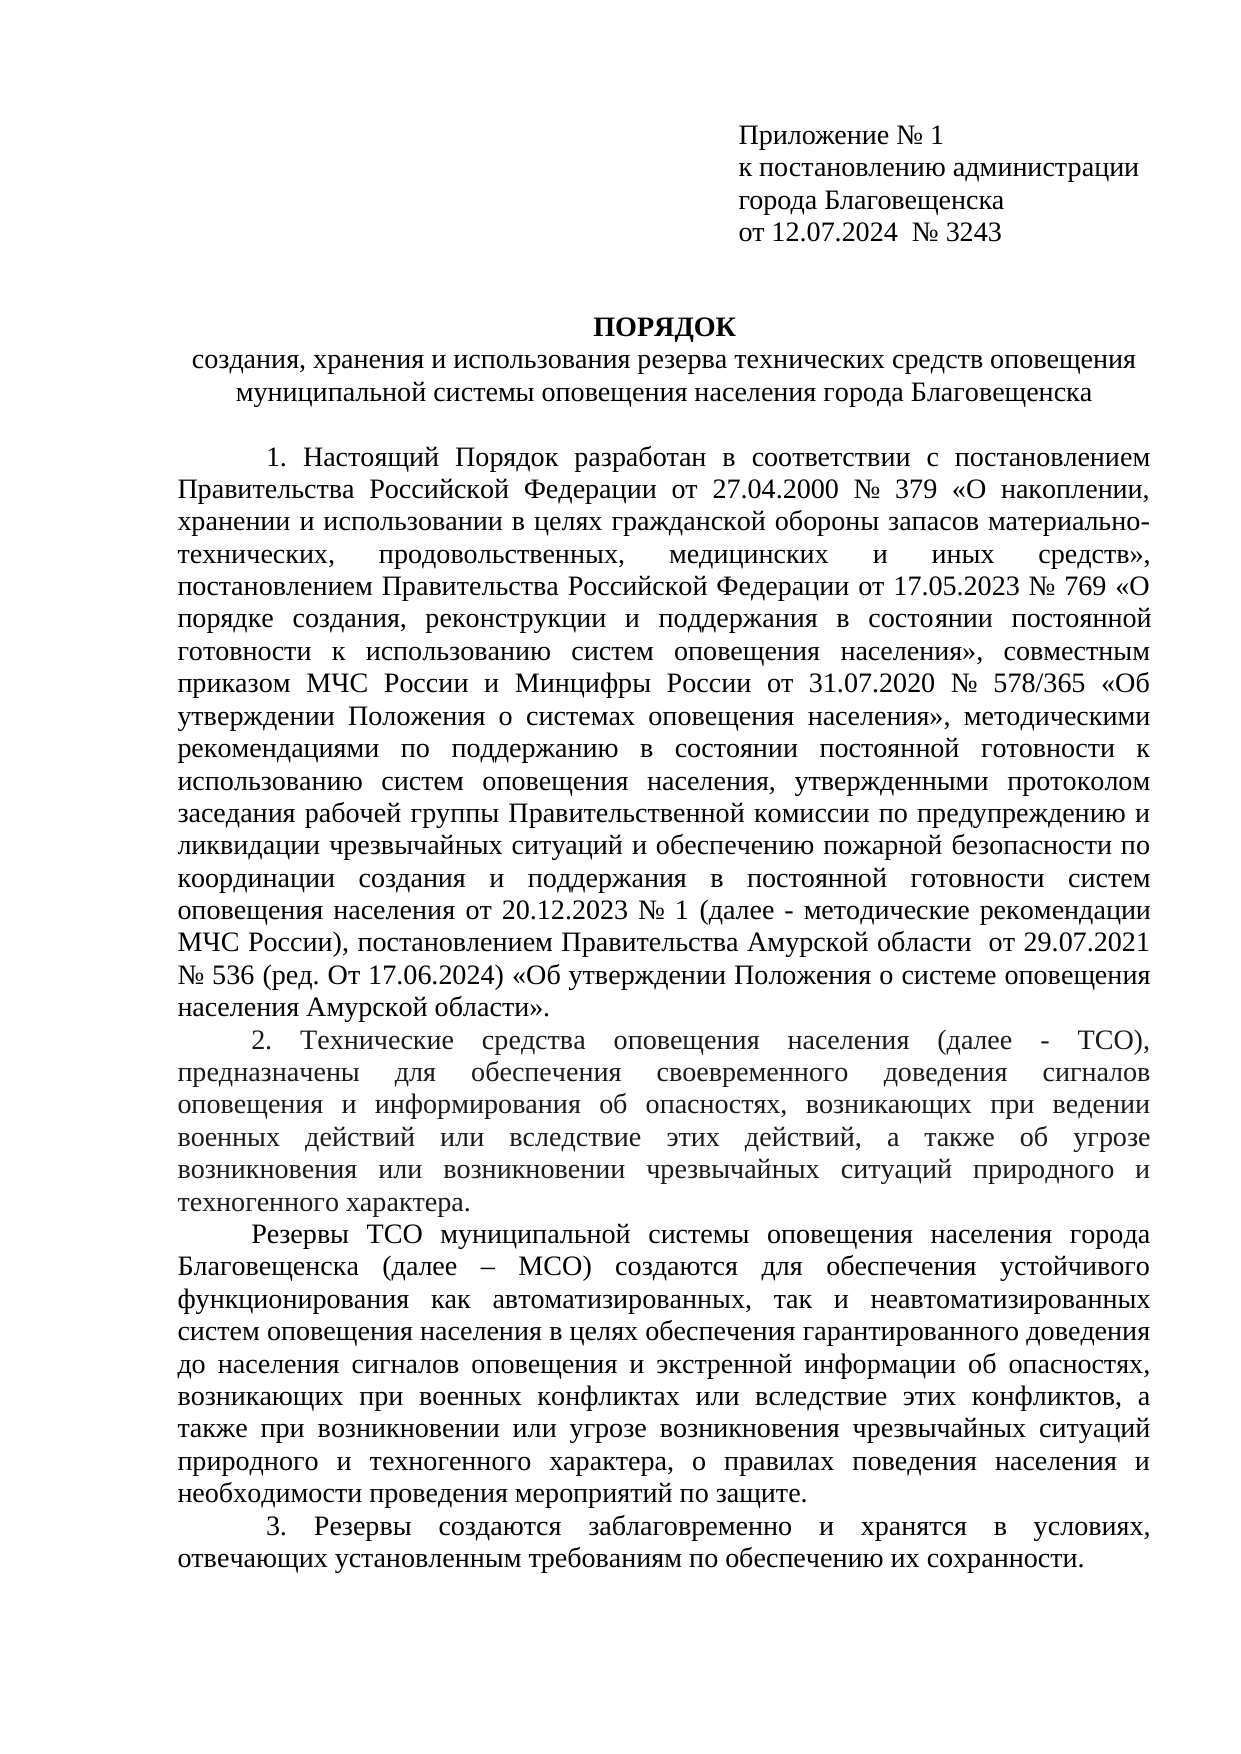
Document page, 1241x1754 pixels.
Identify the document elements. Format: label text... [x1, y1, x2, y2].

text города Благовещенска [177, 183, 1152, 215]
text Приложение № 1 [177, 118, 1152, 151]
text 3. Резервы создаются заблаговременно и хранятся в условиях, отвечающих установленным требованиям по обеспечению их сохранности. [177, 1509, 1152, 1573]
text Резервы ТСО муниципальной системы оповещения населения города Благовещенска (далее – МСО) создаются для обеспечения устойчивого функционирования как автоматизированных, так и неавтоматизированных систем оповещения населения в целях обеспечения гарантированного доведения до населения сигналов оповещения и экстренной информации об опасностях, возникающих при военных конфликтах или вследствие этих конфликтов, а также при возникновении или угрозе возникновения чрезвычайных ситуаций природного и техногенного характера, о правилах поведения населения и необходимости проведения мероприятий по защите. [177, 1217, 1152, 1509]
text создания, хранения и использования резерва технических средств оповещения муниципальной системы оповещения населения города Благовещенска [177, 342, 1152, 407]
text 1. Настоящий Порядок разработан в соответствии с постановлением Правительства Российской Федерации от 27.04.2000 № 379 «О накоплении, хранении и использовании в целях гражданской обороны запасов материально-технических, продовольственных, медицинских и иных средств», постановлением Правительства Российской Федерации от 17.05.2023 № 769 «О порядке создания, реконструкции и поддержания в состоянии постоянной готовности к использованию систем оповещения населения», совместным приказом МЧС России и Минцифры России от 31.07.2020 № 578/365 «Об утверждении Положения о системах оповещения населения», методическими рекомендациями по поддержанию в состоянии постоянной готовности к использованию систем оповещения населения, утвержденными протоколом заседания рабочей группы Правительственной комиссии по предупреждению и ликвидации чрезвычайных ситуаций и обеспечению пожарной безопасности по координации создания и поддержания в постоянной готовности систем оповещения населения от 20.12.2023 № 1 (далее - методические рекомендации МЧС России), постановлением Правительства Амурской области от 29.07.2021 № 536 (ред. От 17.06.2024) «Об утверждении Положения о системе оповещения населения Амурской области». [177, 439, 1152, 1023]
text от 12.07.2024 № 3243 [177, 215, 1152, 248]
text к постановлению администрации [177, 151, 1152, 183]
text 2. Технические средства оповещения населения (далее - ТСО), предназначены для обеспечения своевременного доведения сигналов оповещения и информирования об опасностях, возникающих при ведении военных действий или вследствие этих действий, а также об угрозе возникновения или возникновении чрезвычайных ситуаций природного и техногенного характера. [177, 1023, 1152, 1217]
text ПОРЯДОК [177, 310, 1152, 342]
